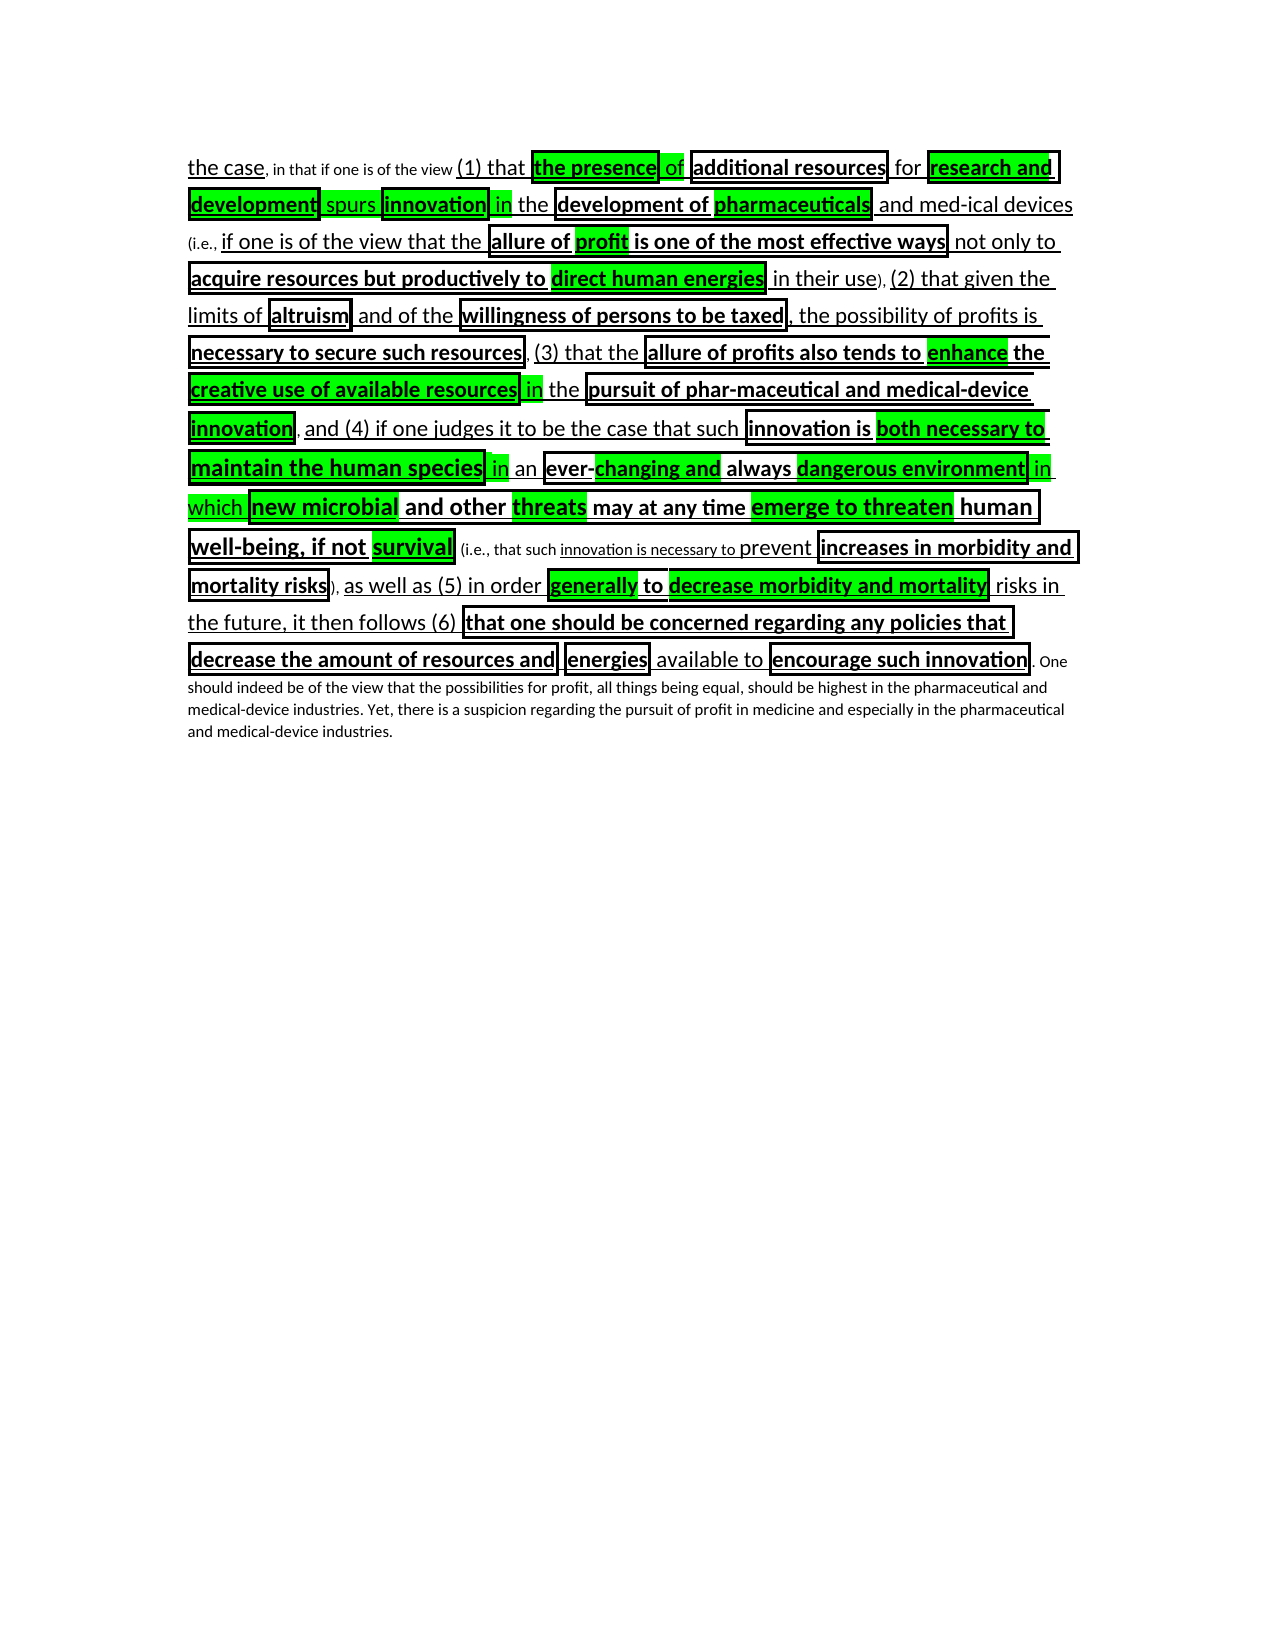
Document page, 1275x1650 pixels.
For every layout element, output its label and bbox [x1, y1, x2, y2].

text [187, 150, 1087, 741]
